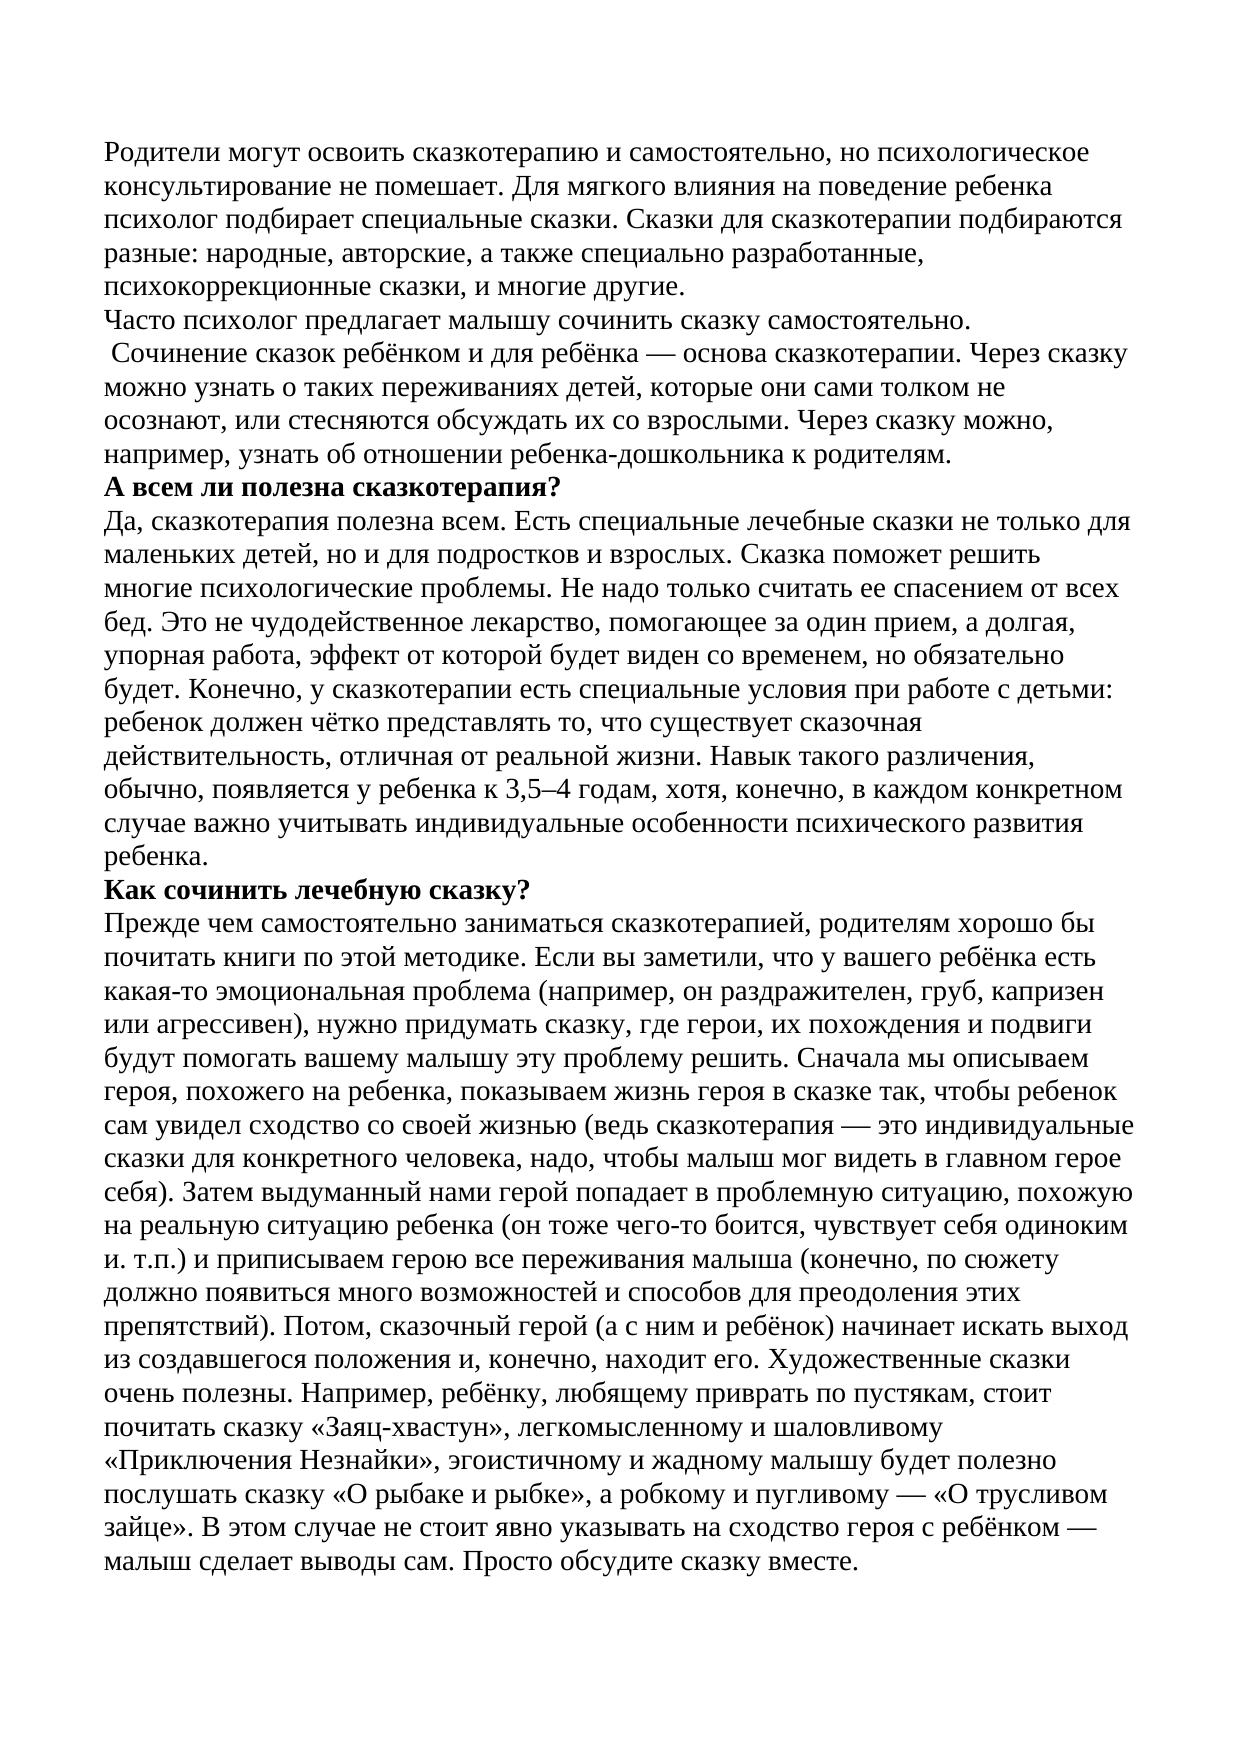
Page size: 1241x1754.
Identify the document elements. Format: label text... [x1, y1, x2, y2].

text Родители могут освоить сказкотерапию и самостоятельно, но психологическое консультирование не помешает. Для мягкого влияния на поведение ребенка психолог подбирает специальные сказки. Сказки для сказкотерапии подбираются разные: народные, авторские, а также специально разработанные, психокоррекционные сказки, и многие другие. [103, 134, 1137, 302]
text Да, сказкотерапия полезна всем. Есть специальные лечебные сказки не только для маленьких детей, но и для подростков и взрослых. Сказка поможет решить многие психологические проблемы. Не надо только считать ее спасением от всех бед. Это не чудодейственное лекарство, помогающее за один прием, а долгая, упорная работа, эффект от которой будет виден со временем, но обязательно будет. Конечно, у сказкотерапии есть специальные условия при работе с детьми: ребенок должен чётко представлять то, что существует сказочная действительность, отличная от реальной жизни. Навык такого различения, обычно, появляется у ребенка к 3,5–4 годам, хотя, конечно, в каждом конкретном случае важно учитывать индивидуальные особенности психического развития ребенка. [103, 503, 1137, 872]
text Сочинение сказок ребёнком и для ребёнка — основа сказкотерапии. Через сказку можно узнать о таких переживаниях детей, которые они сами толком не осознают, или стесняются обсуждать их со взрослыми. Через сказку можно, например, узнать об отношении ребенка-дошкольника к родителям. [103, 335, 1137, 469]
text Часто психолог предлагает малышу сочинить сказку самостоятельно. [103, 302, 1137, 335]
text Прежде чем самостоятельно заниматься сказкотерапией, родителям хорошо бы почитать книги по этой методике. Если вы заметили, что у вашего ребёнка есть какая-то эмоциональная проблема (например, он раздражителен, груб, капризен или агрессивен), нужно придумать сказку, где герои, их похождения и подвиги будут помогать вашему малышу эту проблему решить. Сначала мы описываем героя, похожего на ребенка, показываем жизнь героя в сказке так, чтобы ребенок сам увидел сходство со своей жизнью (ведь сказкотерапия — это индивидуальные сказки для конкретного человека, надо, чтобы малыш мог видеть в главном герое себя). Затем выдуманный нами герой попадает в проблемную ситуацию, похожую на реальную ситуацию ребенка (он тоже чего-то боится, чувствует себя одиноким и. т.п.) и приписываем герою все переживания малыша (конечно, по сюжету должно появиться много возможностей и способов для преодоления этих препятствий). Потом, сказочный герой (а с ним и ребёнок) начинает искать выход из создавшегося положения и, конечно, находит его. Художественные сказки очень полезны. Например, ребёнку, любящему приврать по пустякам, стоит почитать сказку «Заяц-хвастун», легкомысленному и шаловливому «Приключения Незнайки», эгоистичному и жадному малышу будет полезно послушать сказку «О рыбаке и рыбке», а робкому и пугливому — «О трусливом зайце». В этом случае не стоит явно указывать на сходство героя с ребёнком — малыш сделает выводы сам. Просто обсудите сказку вместе. [103, 906, 1137, 1576]
text А всем ли полезна сказкотерапия? [103, 469, 1137, 503]
text Как сочинить лечебную сказку? [103, 872, 1137, 906]
